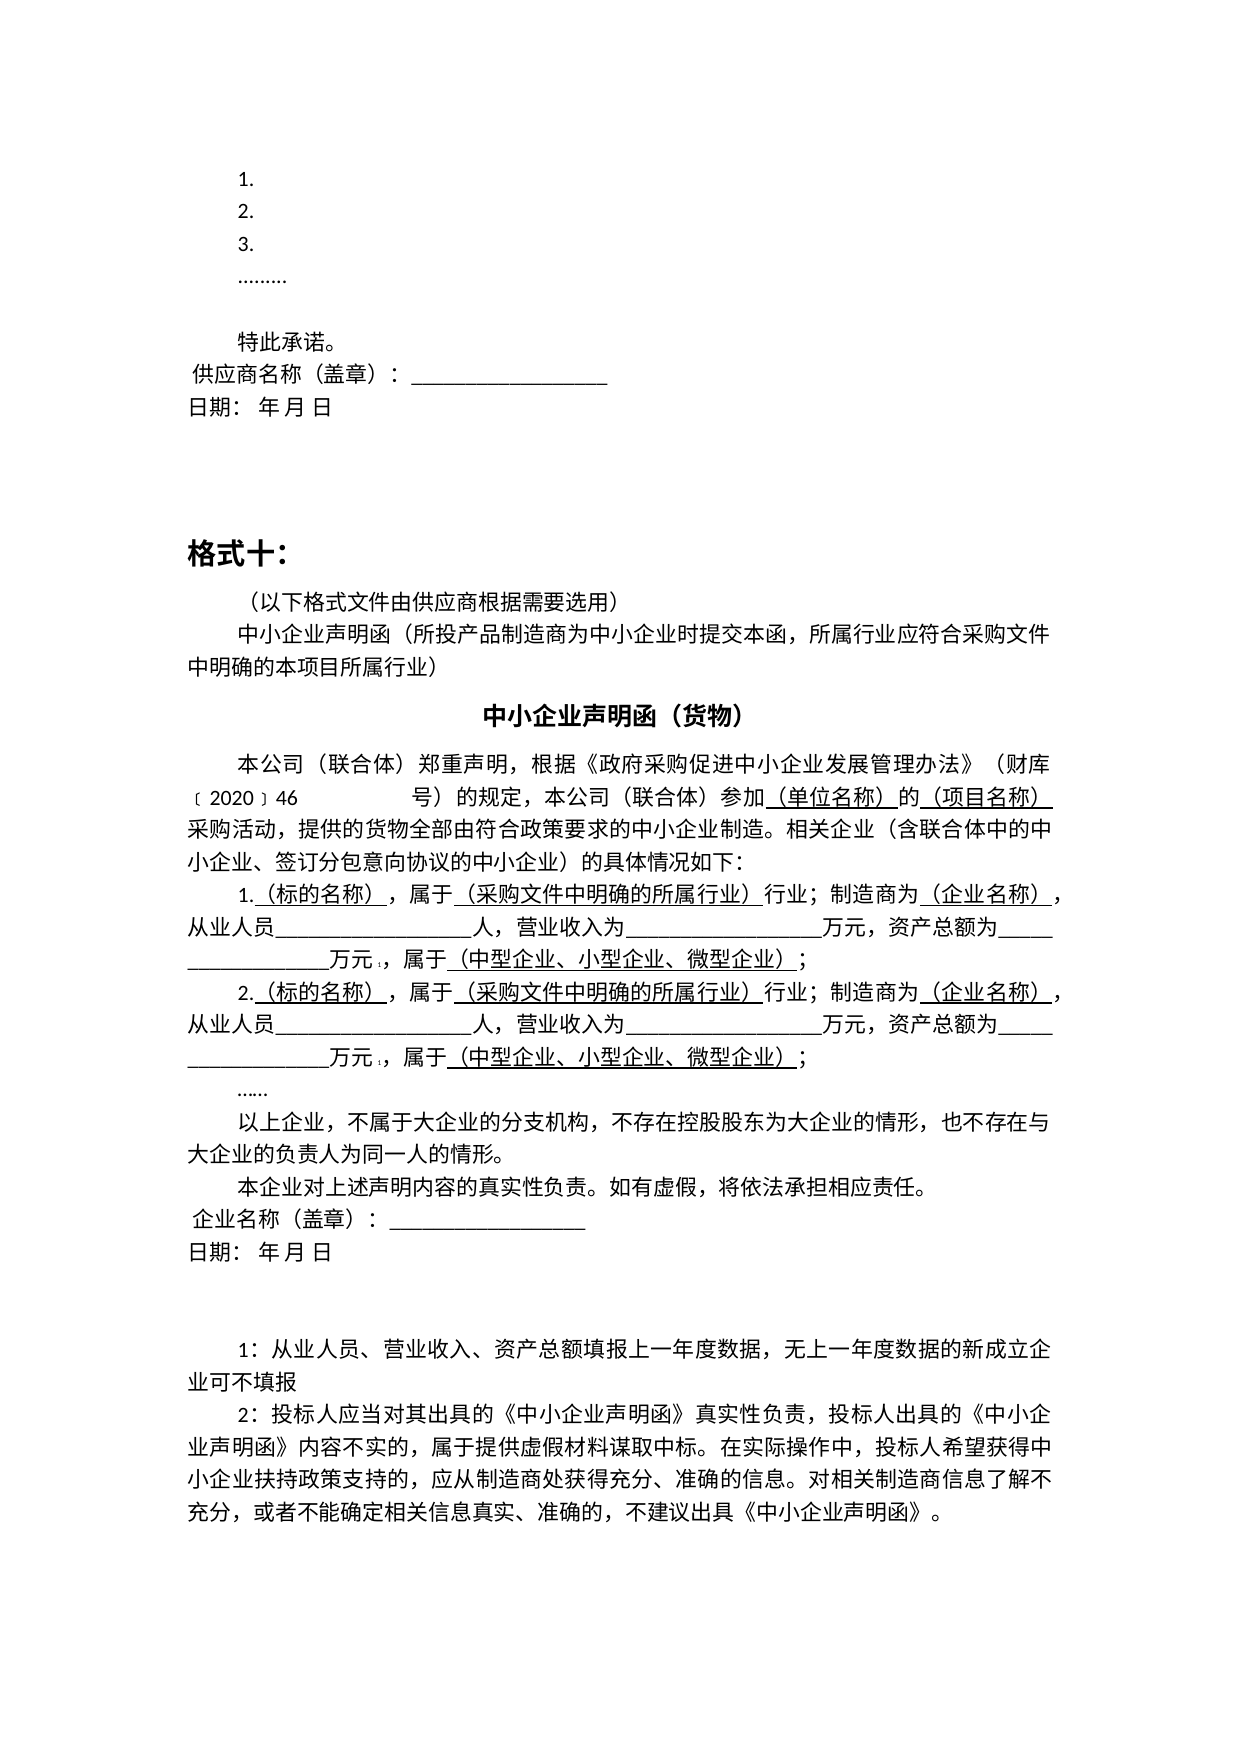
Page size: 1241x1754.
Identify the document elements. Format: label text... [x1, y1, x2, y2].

text 供应商名称（盖章）：__________________ [187, 357, 1053, 389]
text 中小企业声明函（所投产品制造商为中小企业时提交本函，所属行业应符合采购文件中明确的本项目所属行业） [187, 617, 1053, 682]
text 本企业对上述声明内容的真实性负责。如有虚假，将依法承担相应责任。 [187, 1169, 1053, 1202]
text 格式十： [187, 519, 1053, 584]
text 2：投标人应当对其出具的《中小企业声明函》真实性负责，投标人出具的《中小企业声明函》内容不实的，属于提供虚假材料谋取中标。在实际操作中，投标人希望获得中小企业扶持政策支持的，应从制造商处获得充分、准确的信息。对相关制造商信息了解不充分，或者不能确定相关信息真实、准确的，不建议出具《中小企业声明函》。 [187, 1397, 1053, 1527]
text 2. [187, 194, 1053, 227]
text （以下格式文件由供应商根据需要选用） [187, 584, 1053, 617]
text 中小企业声明函（货物） [187, 682, 1053, 747]
text 2.（标的名称），属于（采购文件中明确的所属行业）行业；制造商为（企业名称），从业人员__________________人，营业收入为__________________万元，资产总额为__________________万元1，属于（中型企业、小型企业、微型企业）； [187, 974, 1053, 1072]
text 日期： 年 月 日 [187, 389, 1053, 422]
text 本公司（联合体）郑重声明，根据《政府采购促进中小企业发展管理办法》（财库﹝2020﹞46 号）的规定，本公司（联合体）参加（单位名称）的（项目名称）采购活动，提供的货物全部由符合政策要求的中小企业制造。相关企业（含联合体中的中小企业、签订分包意向协议的中小企业）的具体情况如下： [187, 747, 1053, 877]
text 1.（标的名称），属于（采购文件中明确的所属行业）行业；制造商为（企业名称），从业人员__________________人，营业收入为__________________万元，资产总额为__________________万元1，属于（中型企业、小型企业、微型企业）； [187, 877, 1053, 974]
text 3. [187, 227, 1053, 259]
text 以上企业，不属于大企业的分支机构，不存在控股股东为大企业的情形，也不存在与大企业的负责人为同一人的情形。 [187, 1104, 1053, 1169]
text 日期： 年 月 日 [187, 1234, 1053, 1267]
text 特此承诺。 [187, 324, 1053, 357]
text …… [187, 1072, 1053, 1104]
text ......... [187, 259, 1053, 324]
text 企业名称（盖章）：__________________ [187, 1202, 1053, 1234]
text 1：从业人员、营业收入、资产总额填报上一年度数据，无上一年度数据的新成立企业可不填报 [187, 1332, 1053, 1397]
text 1. [187, 162, 1053, 194]
